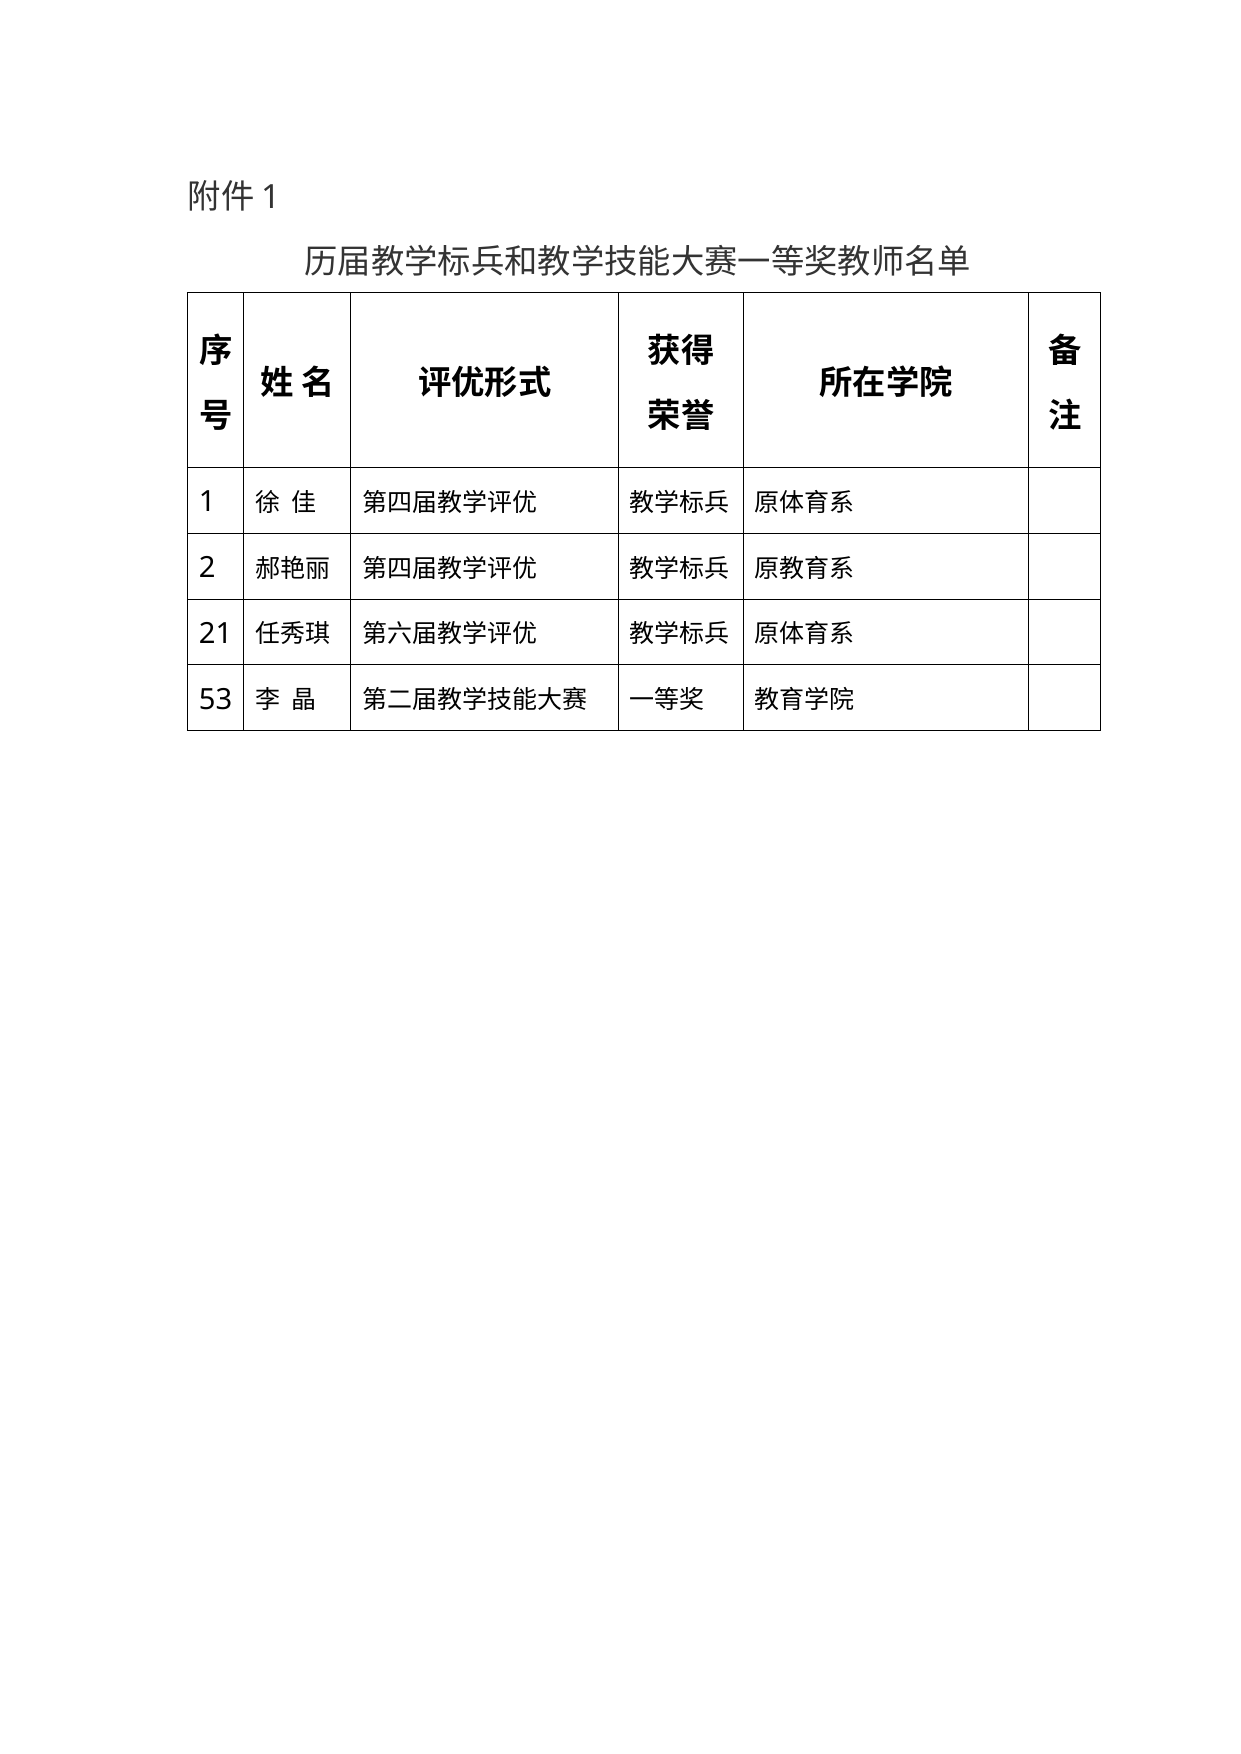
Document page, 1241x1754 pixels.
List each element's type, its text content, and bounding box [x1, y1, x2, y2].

table_cell 教育学院 [744, 665, 1028, 730]
table_cell 1 [188, 468, 243, 533]
table_cell [1029, 665, 1100, 730]
table_cell 一等奖 [619, 665, 743, 730]
table_cell 郝艳丽 [244, 534, 350, 598]
table_cell 2 [188, 534, 243, 598]
table_cell 徐 佳 [244, 468, 350, 533]
table_header 所在学院 [744, 293, 1028, 467]
table_cell 李 晶 [244, 665, 350, 730]
table_cell 原体育系 [744, 468, 1028, 533]
table_cell [1029, 468, 1100, 533]
table_cell 第二届教学技能大赛 [351, 665, 618, 730]
table_header 姓 名 [244, 293, 350, 467]
table_cell 第四届教学评优 [351, 468, 618, 533]
table_header 备注 [1029, 293, 1100, 467]
table_cell 教学标兵 [619, 534, 743, 598]
table_cell [1029, 600, 1100, 664]
table_cell 第六届教学评优 [351, 600, 618, 664]
table_cell 第四届教学评优 [351, 534, 618, 598]
table_header 获得 荣誉 [619, 293, 743, 467]
text 附件1 [187, 162, 1053, 227]
table_cell 教学标兵 [619, 600, 743, 664]
table_header 评优形式 [351, 293, 618, 467]
table_cell 21 [188, 600, 243, 664]
table_cell 原教育系 [744, 534, 1028, 598]
table_cell 原体育系 [744, 600, 1028, 664]
table_header 序号 [188, 293, 243, 467]
text 历届教学标兵和教学技能大赛一等奖教师名单 [187, 227, 1053, 292]
table_cell [1029, 534, 1100, 598]
table_cell 53 [188, 665, 243, 730]
table_cell 教学标兵 [619, 468, 743, 533]
table_cell 任秀琪 [244, 600, 350, 664]
